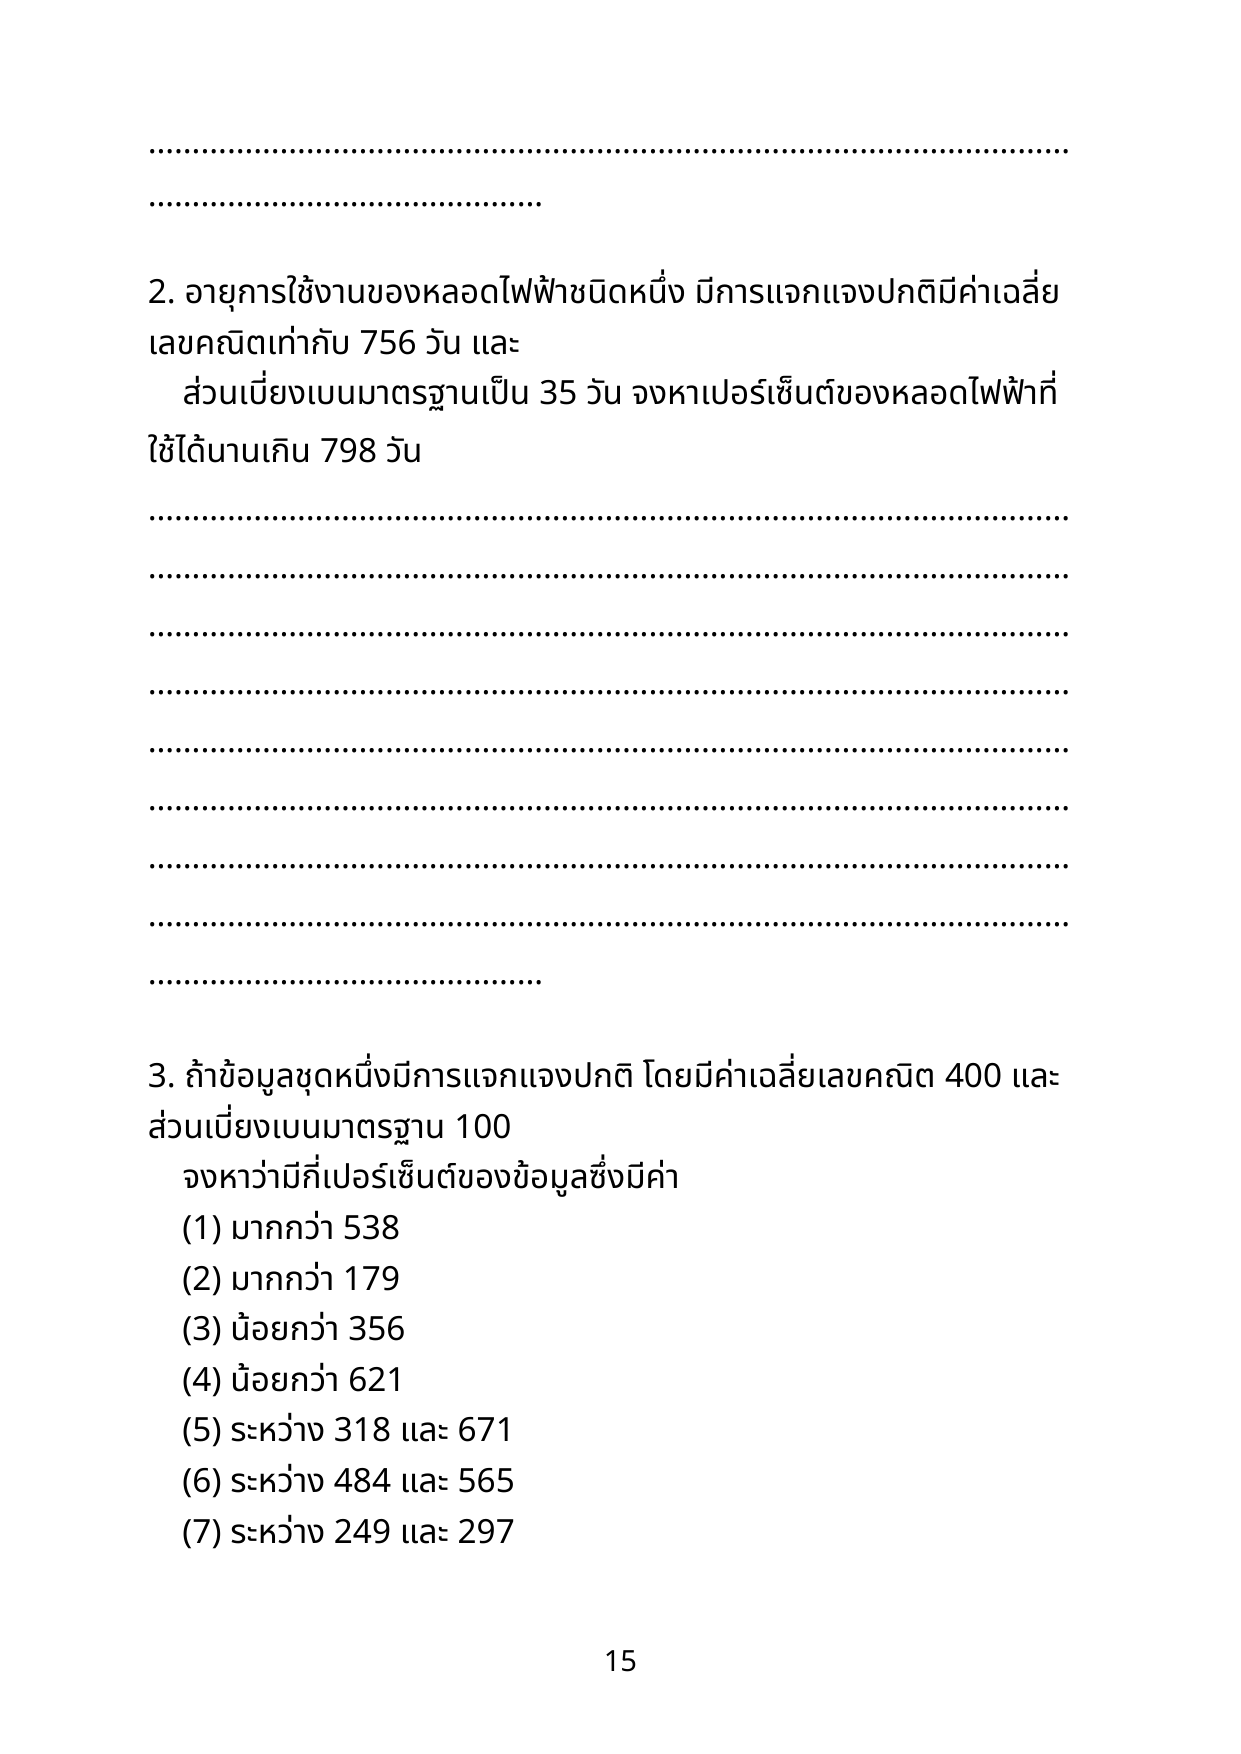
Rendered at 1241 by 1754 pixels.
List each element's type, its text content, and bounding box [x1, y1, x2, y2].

text 3. ถ้าข้อมูลชุดหนึ่งมีการแจกแจงปกติ โดยมีค่าเฉลี่ยเลขคณิต 400 และส่วนเบี่ยงเบนมาตรฐาน 100 [148, 1052, 1092, 1153]
text (7) ระหว่าง 249 และ 297 [148, 1507, 1092, 1558]
text (5) ระหว่าง 318 และ 671 [148, 1406, 1092, 1457]
text ส่วนเบี่ยงเบนมาตรฐานเป็น 35 วัน จงหาเปอร์เซ็นต์ของหลอดไฟฟ้าที่ใช้ได้นานเกิน 798 วัน ………………………………………………………………………………………………………………………………………………………………………………………………………………………………………………………………………………………………………………………………………………………………………………………………………………………………………………………………………………………………………………………………………………………………………………………………………………………………………………………………………………………………………………………………………………………………………………………………………………… [148, 369, 1092, 999]
text (3) น้อยกว่า 356 [148, 1305, 1092, 1356]
text (4) น้อยกว่า 621 [148, 1356, 1092, 1406]
text 2. อายุการใช้งานของหลอดไฟฟ้าชนิดหนึ่ง มีการแจกแจงปกติมีค่าเฉลี่ยเลขคณิตเท่ากับ 756 วัน และ [148, 268, 1092, 369]
text จงหาว่ามีกี่เปอร์เซ็นต์ของข้อมูลซึ่งมีค่า [148, 1153, 1092, 1204]
text (2) มากกว่า 179 [148, 1254, 1092, 1305]
text (6) ระหว่าง 484 และ 565 [148, 1457, 1092, 1507]
text (1) มากกว่า 538 [148, 1204, 1092, 1254]
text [148, 118, 1092, 216]
